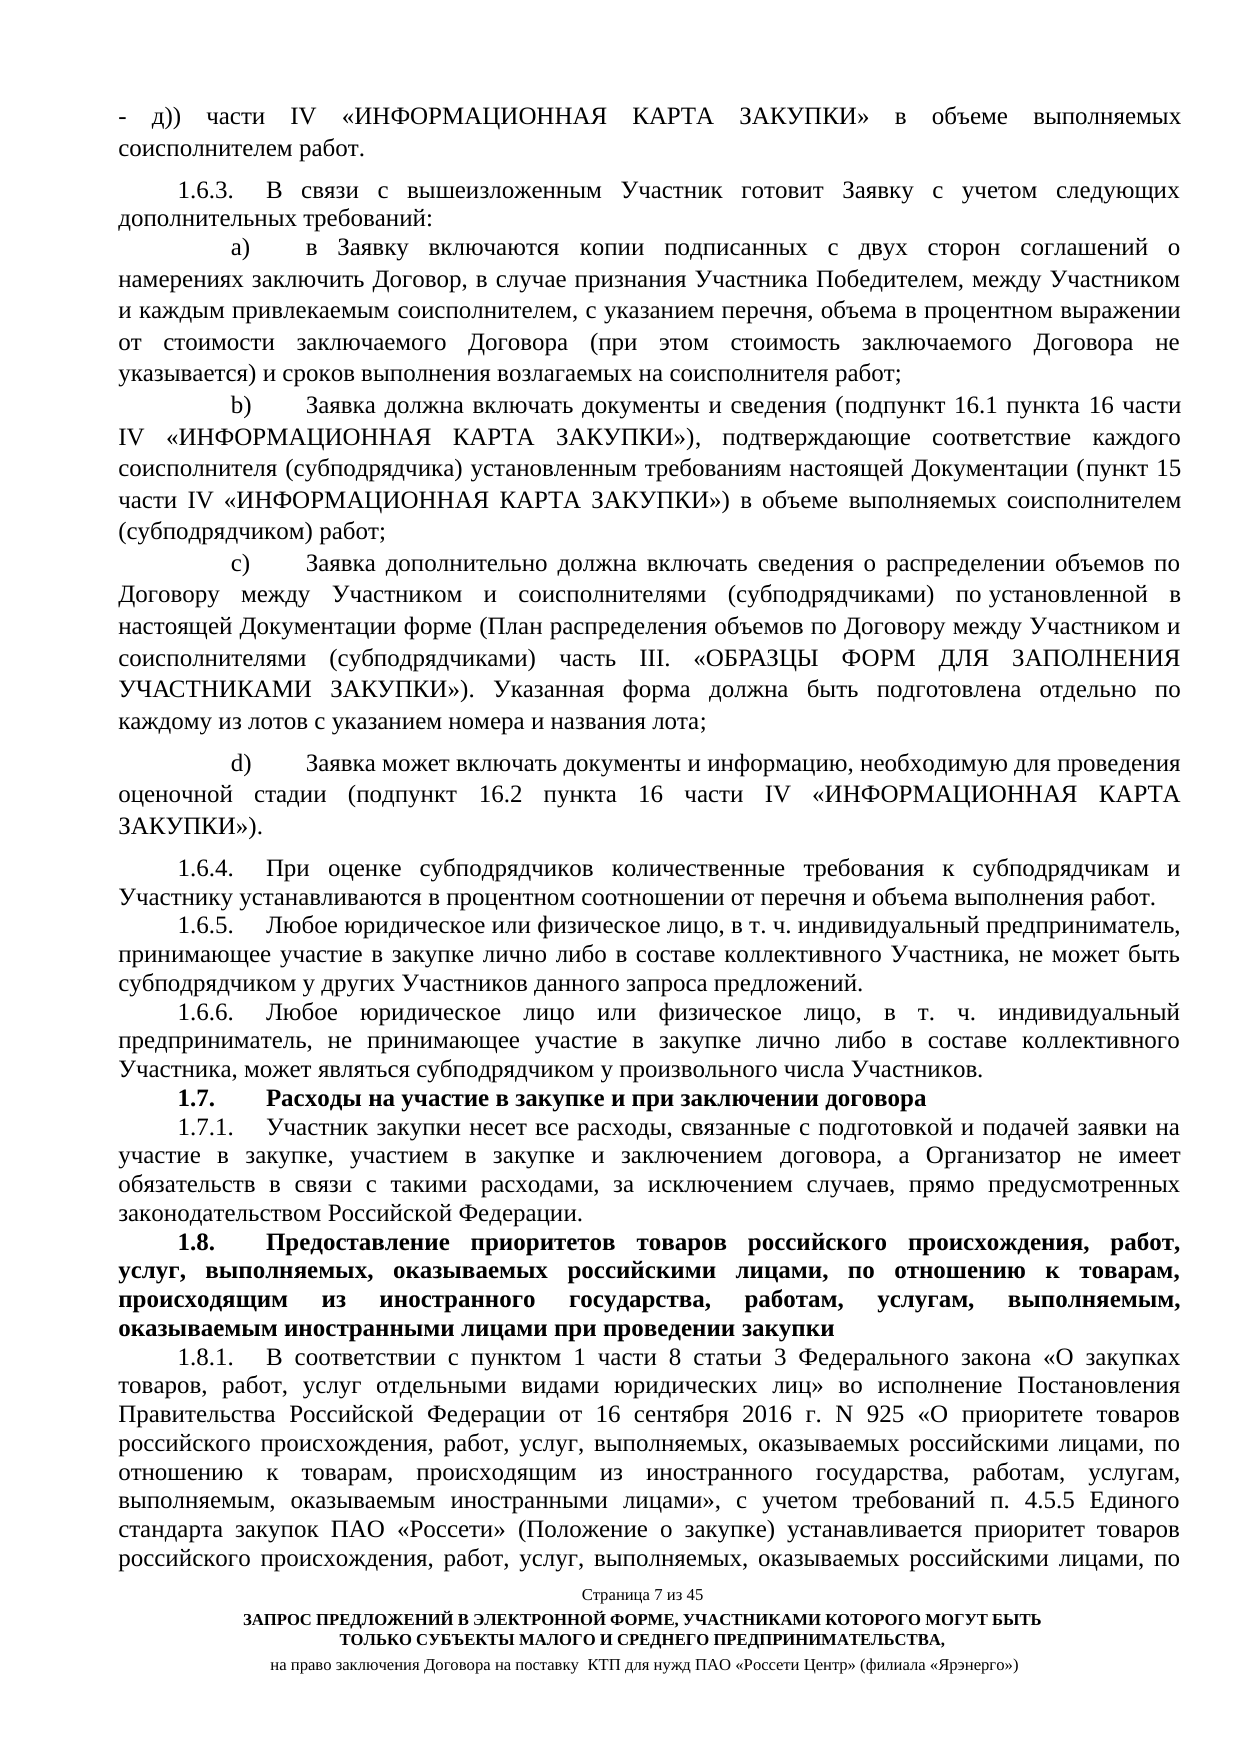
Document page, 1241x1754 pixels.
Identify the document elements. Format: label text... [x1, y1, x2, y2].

subtitle Любое юридическое или физическое лицо, в т. ч. индивидуальный предприниматель, принимающее участие в закупке лично либо в составе коллективного Участника, не может быть субподрядчиком у других Участников данного запроса предложений. [118, 910, 1181, 997]
list Заявка дополнительно должна включать сведения о распределении объемов по Договору между Участником и соисполнителями (субподрядчиками) по установленной в настоящей Документации форме (План распределения объемов по Договору между Участником и соисполнителями (субподрядчиками) часть III. «ОБРАЗЦЫ ФОРМ ДЛЯ ЗАПОЛНЕНИЯ УЧАСТНИКАМИ ЗАКУПКИ»). Указанная форма должна быть подготовлена отдельно по каждому из лотов с указанием номера и названия лота; [118, 548, 1181, 734]
subtitle Расходы на участие в закупке и при заключении договора [118, 1083, 1181, 1112]
subtitle Любое юридическое лицо или физическое лицо, в т. ч. индивидуальный предприниматель, не принимающее участие в закупке лично либо в составе коллективного Участника, может являться субподрядчиком у произвольного числа Участников. [118, 997, 1181, 1083]
list Заявка может включать документы и информацию, необходимую для проведения оценочной стадии (подпункт 16.2 пункта 16 части IV «ИНФОРМАЦИОННАЯ КАРТА ЗАКУПКИ»). [118, 748, 1181, 839]
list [118, 101, 1181, 162]
subtitle При оценке субподрядчиков количественные требования к субподрядчикам и Участнику устанавливаются в процентном соотношении от перечня и объема выполнения работ. [118, 853, 1181, 910]
list Заявка должна включать документы и сведения (подпункт 16.1 пункта 16 части IV «ИНФОРМАЦИОННАЯ КАРТА ЗАКУПКИ»), подтверждающие соответствие каждого соисполнителя (субподрядчика) установленным требованиям настоящей Документации (пункт 15 части IV «ИНФОРМАЦИОННАЯ КАРТА ЗАКУПКИ») в объеме выполняемых соисполнителем (субподрядчиком) работ; [118, 390, 1181, 545]
subtitle В связи с вышеизложенным Участник готовит Заявку с учетом следующих дополнительных требований: [118, 175, 1181, 232]
subtitle Участник закупки несет все расходы, связанные с подготовкой и подачей заявки на участие в закупке, участием в закупке и заключением договора, а Организатор не имеет обязательств в связи с такими расходами, за исключением случаев, прямо предусмотренных законодательством Российской Федерации. [118, 1112, 1181, 1227]
list в Заявку включаются копии подписанных с двух сторон соглашений о намерениях заключить Договор, в случае признания Участника Победителем, между Участником и каждым привлекаемым соисполнителем, с указанием перечня, объема в процентном выражении от стоимости заключаемого Договора (при этом стоимость заключаемого Договора не указывается) и сроков выполнения возлагаемых на соисполнителя работ; [118, 232, 1181, 387]
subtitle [118, 1342, 1181, 1572]
subtitle Предоставление приоритетов товаров российского происхождения, работ, услуг, выполняемых, оказываемых российскими лицами, по отношению к товарам, происходящим из иностранного государства, работам, услугам, выполняемым, оказываемым иностранными лицами при проведении закупки [118, 1227, 1181, 1342]
